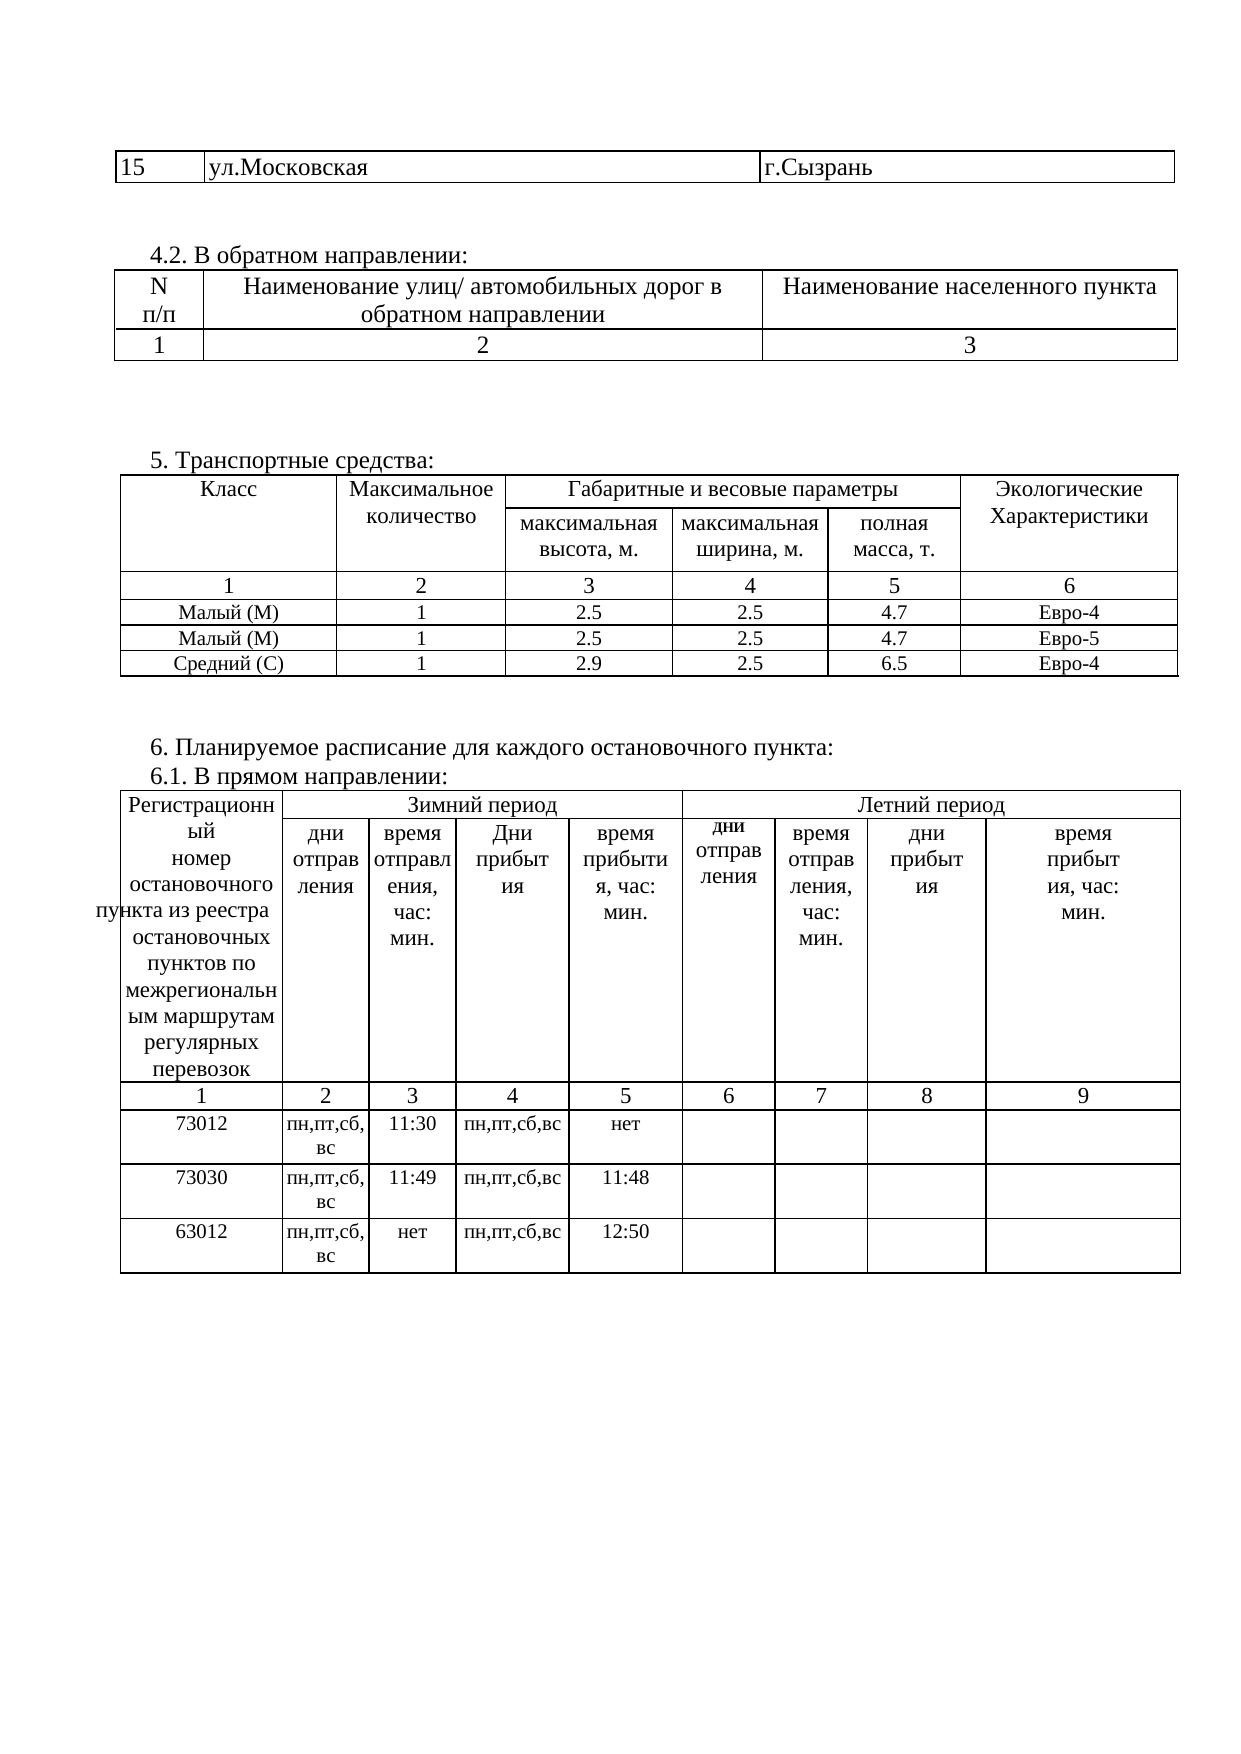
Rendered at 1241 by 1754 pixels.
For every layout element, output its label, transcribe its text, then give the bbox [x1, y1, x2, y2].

table_cell [776, 1219, 867, 1272]
table_cell 3 [506, 572, 672, 598]
table_header Регистрационный номер остановочного пункта из реестра остановочных пунктов по межрегиональным маршрутам регулярных перевозок [121, 791, 282, 1081]
table_cell пн,пт,сб,вс [283, 1165, 368, 1218]
table_cell 3 [763, 328, 1177, 360]
table_cell полная масса, т. [829, 509, 960, 571]
table_cell 2.5 [506, 626, 672, 650]
table_cell 1 [337, 600, 505, 624]
table_cell 6 [961, 572, 1177, 598]
table_cell нет [370, 1219, 455, 1272]
table_cell [987, 1165, 1180, 1218]
table_cell нет [570, 1111, 682, 1163]
table_cell 8 [868, 1083, 985, 1109]
table_cell Евро-5 [961, 626, 1177, 650]
table_cell 2.5 [673, 626, 827, 650]
table_cell ул.Московская [205, 152, 759, 181]
table_cell 11:48 [570, 1165, 682, 1218]
table_header Экологические Характеристики [961, 476, 1177, 571]
table_cell Евро-4 [961, 651, 1177, 675]
table_header Летний период [683, 791, 1180, 817]
table_header Габаритные и весовые параметры [506, 476, 960, 507]
table_cell 5 [829, 572, 960, 598]
table_header Зимний период [283, 791, 682, 817]
table_cell [683, 1111, 774, 1163]
table_cell [776, 1111, 867, 1163]
table_cell [683, 1165, 774, 1218]
table_cell пн,пт,сб,вс [283, 1219, 368, 1272]
table_cell 11:49 [370, 1165, 455, 1218]
table_cell 11:30 [370, 1111, 455, 1163]
table_cell 1 [337, 651, 505, 675]
table_cell 1 [337, 626, 505, 650]
table_cell время отправ ления, час: мин. [776, 819, 867, 1081]
text 6. Планируемое расписание для каждого остановочного пункта: [150, 732, 1090, 761]
table_header Класс [121, 476, 336, 571]
table_cell [683, 1219, 774, 1272]
table_cell 4 [457, 1083, 568, 1109]
table_cell 4.7 [829, 600, 960, 624]
table_cell Дни прибыт ия [457, 819, 568, 1081]
table_cell 63012 [121, 1219, 282, 1272]
table_cell 73030 [121, 1165, 282, 1218]
table_cell Малый (М) [121, 600, 336, 624]
table_cell 2 [283, 1083, 368, 1109]
table_cell время прибыти я, час: мин. [570, 819, 682, 1081]
table_cell максимальная ширина, м. [673, 509, 827, 571]
table_cell Малый (М) [121, 626, 336, 650]
table_cell [868, 1165, 985, 1218]
table_cell дни отправ ления [283, 819, 368, 1081]
text 6.1. В прямом направлении: [150, 761, 1090, 789]
table_cell 2.5 [673, 600, 827, 624]
table_header Максимальное количество [337, 476, 505, 571]
table_cell 12:50 [570, 1219, 682, 1272]
table_cell пн,пт,сб,вс [457, 1165, 568, 1218]
table_cell время отправл ения, час: мин. [370, 819, 455, 1081]
table_cell [868, 1111, 985, 1163]
table_cell 2.5 [506, 600, 672, 624]
table_cell [987, 1111, 1180, 1163]
table_cell 6.5 [829, 651, 960, 675]
table_cell 1 [115, 329, 203, 360]
table_cell 1 [121, 572, 336, 598]
table_cell пн,пт,сб,вс [283, 1111, 368, 1163]
table_cell ДНИ отправ ления [683, 819, 774, 1081]
text 4.2. В обратном направлении: [150, 241, 1090, 269]
table_cell 4 [673, 572, 827, 598]
table_cell время прибыт ия, час: мин. [987, 819, 1180, 1081]
table_cell 7 [776, 1083, 867, 1109]
table_cell 15 [117, 152, 204, 181]
table_cell 2.9 [506, 651, 672, 675]
table_cell 3 [370, 1083, 455, 1109]
table_cell 9 [987, 1083, 1180, 1109]
table_cell [776, 1165, 867, 1218]
table_cell Евро-4 [961, 600, 1177, 624]
table_cell [987, 1219, 1180, 1272]
table_cell 2.5 [673, 651, 827, 675]
table_cell 2 [337, 572, 505, 598]
table_cell 73012 [121, 1111, 282, 1163]
table_header N п/п [115, 271, 203, 328]
table_cell пн,пт,сб,вс [457, 1219, 568, 1272]
table_cell 1 [121, 1083, 282, 1109]
table_header Наименование населенного пункта [763, 271, 1177, 328]
table_cell пн,пт,сб,вс [457, 1111, 568, 1163]
table_cell [868, 1219, 985, 1272]
table_header Наименование улиц/ автомобильных дорог в обратном направлении [204, 271, 762, 328]
table_cell 2 [204, 330, 762, 360]
table_cell Средний (С) [121, 651, 336, 675]
text 5. Транспортные средства: [150, 445, 1090, 474]
table_cell 5 [570, 1083, 682, 1109]
table_cell г.Сызрань [761, 152, 1174, 181]
table_cell 6 [683, 1083, 774, 1109]
table_cell максимальная высота, м. [506, 509, 672, 571]
table_cell 4.7 [829, 626, 960, 650]
table_cell дни прибыт ия [868, 819, 985, 1081]
